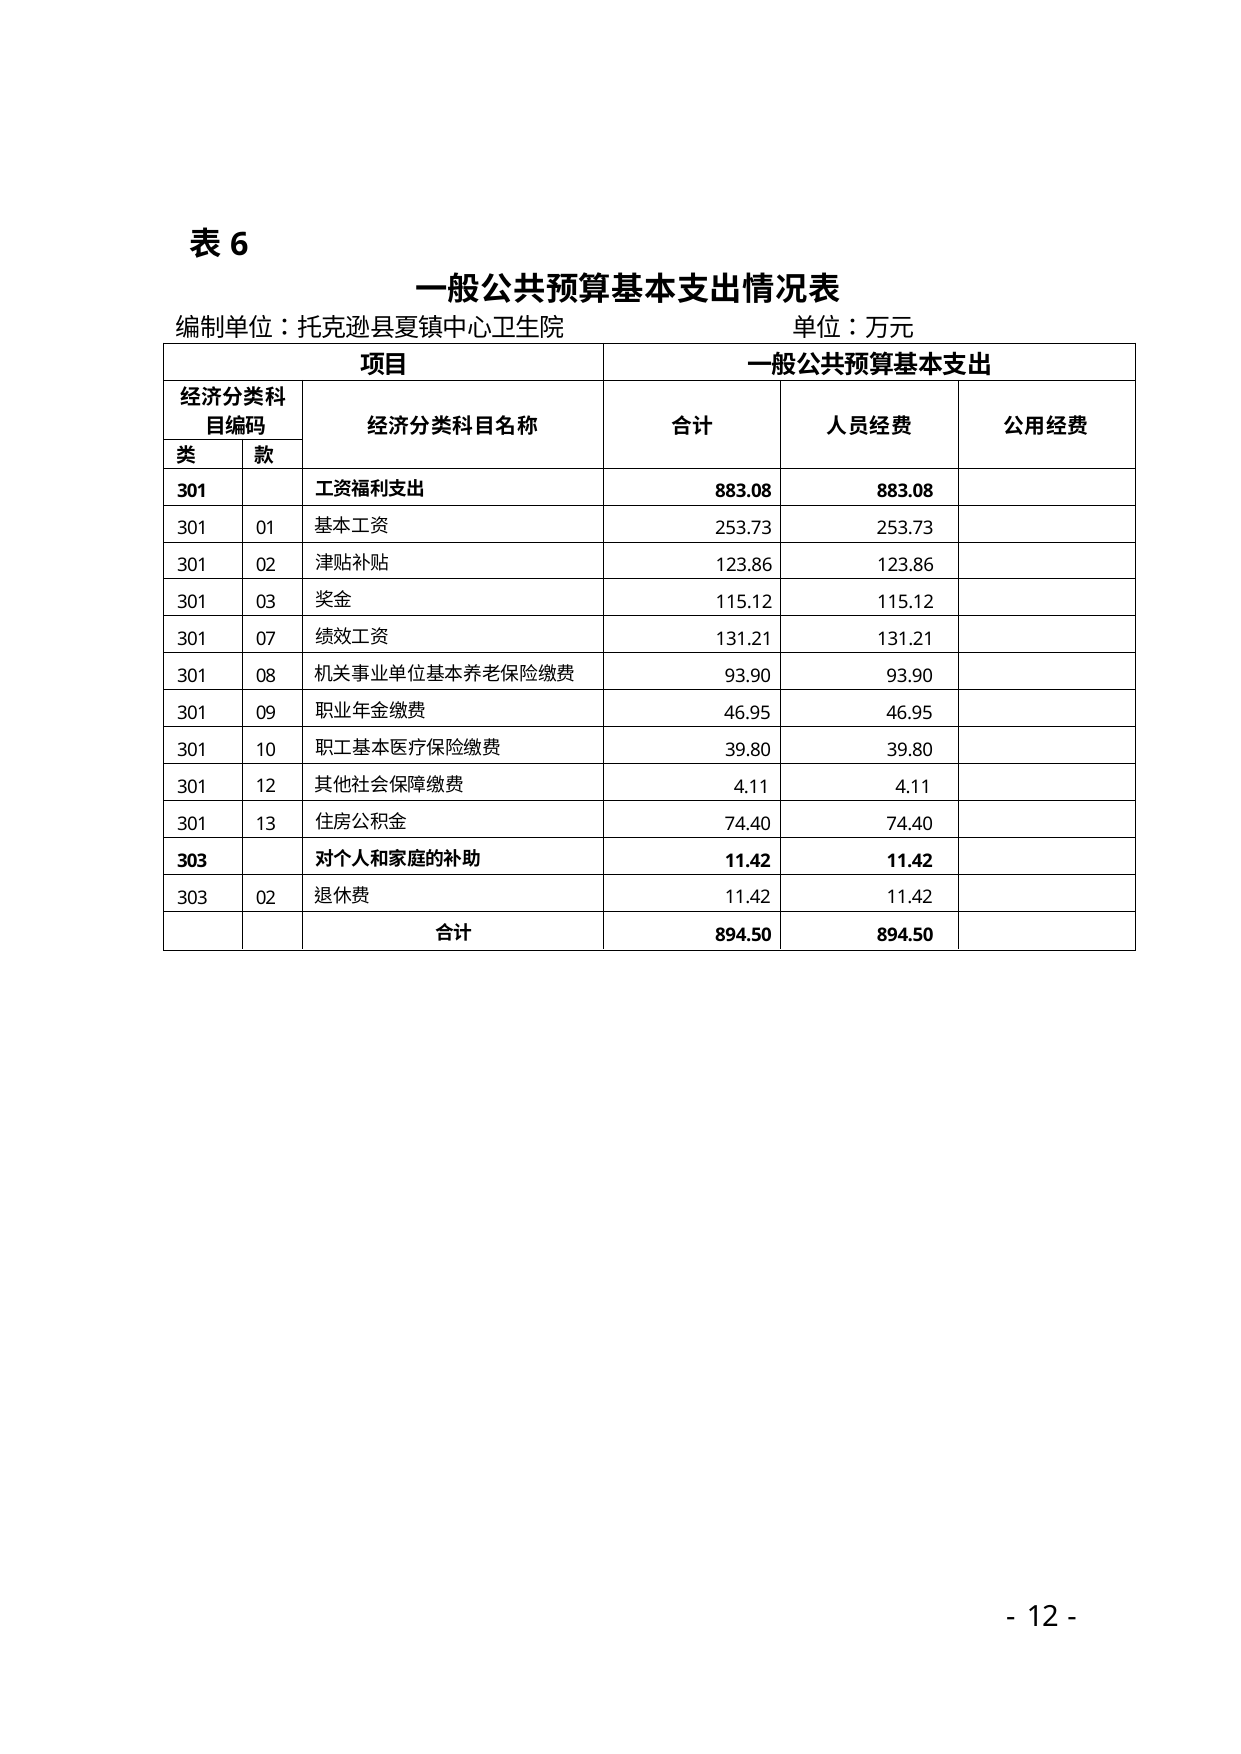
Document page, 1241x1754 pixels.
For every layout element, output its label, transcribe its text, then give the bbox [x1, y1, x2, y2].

table_cell 工资福利支出 [303, 469, 603, 504]
table_cell 人员经费 [781, 381, 958, 468]
table_cell 08 [243, 653, 302, 689]
table_cell 02 [243, 875, 302, 911]
table_cell 其他社会保障缴费 [303, 764, 603, 800]
table_cell 10 [243, 727, 302, 763]
table_cell 类 [164, 440, 242, 468]
table_cell 253.73 [781, 506, 958, 541]
table_cell 301 [164, 653, 242, 689]
table_cell 合计 [303, 912, 603, 949]
table_cell 合计 [604, 381, 780, 468]
table_cell [959, 801, 1135, 837]
table_cell 894.50 [604, 912, 780, 949]
table_cell 303 [164, 838, 242, 874]
table_cell 07 [243, 616, 302, 652]
table_cell 74.40 [781, 801, 958, 837]
table_cell [959, 727, 1135, 763]
table_cell 公用经费 [959, 381, 1135, 468]
table_cell 115.12 [604, 579, 780, 615]
table_cell 11.42 [604, 838, 780, 874]
text 编制单位：托克逊县夏镇中心卫生院 单位：万元 [176, 312, 1136, 342]
table_cell 退休费 [303, 875, 603, 911]
table_cell 123.86 [781, 543, 958, 578]
table_cell 经济分类科目名称 [303, 381, 603, 468]
table_cell [243, 469, 302, 504]
table_cell 131.21 [781, 616, 958, 652]
table_cell 301 [164, 543, 242, 578]
table_cell 74.40 [604, 801, 780, 837]
table_cell 基本工资 [303, 506, 603, 541]
table_cell 职业年金缴费 [303, 690, 603, 726]
table_cell 01 [243, 506, 302, 541]
table_cell [243, 912, 302, 949]
table_cell 机关事业单位基本养老保险缴费 [303, 653, 603, 689]
table_cell 301 [164, 616, 242, 652]
table_cell 301 [164, 801, 242, 837]
table_cell 39.80 [604, 727, 780, 763]
table_cell [959, 764, 1135, 800]
table_cell [959, 579, 1135, 615]
table_cell [959, 653, 1135, 689]
table_cell 883.08 [781, 469, 958, 504]
table_cell 4.11 [604, 764, 780, 800]
table_cell 123.86 [604, 543, 780, 578]
table_cell 883.08 [604, 469, 780, 504]
table_cell 11.42 [781, 838, 958, 874]
table_cell 46.95 [781, 690, 958, 726]
table_cell 4.11 [781, 764, 958, 800]
table_cell 12 [243, 764, 302, 800]
table_cell [959, 875, 1135, 911]
table_cell [243, 838, 302, 874]
table_cell 301 [164, 764, 242, 800]
table_cell 301 [164, 727, 242, 763]
text 表 6 [189, 223, 1136, 264]
table_cell 对个人和家庭的补助 [303, 838, 603, 874]
table_cell 11.42 [781, 875, 958, 911]
table_cell 131.21 [604, 616, 780, 652]
table_cell 894.50 [781, 912, 958, 949]
table_cell 301 [164, 690, 242, 726]
table_cell 301 [164, 506, 242, 541]
table_cell [959, 469, 1135, 504]
table_cell 绩效工资 [303, 616, 603, 652]
table_cell 303 [164, 875, 242, 911]
table_cell 02 [243, 543, 302, 578]
table_cell 301 [164, 469, 242, 504]
text 一般公共预算基本支出情况表 [415, 268, 1136, 308]
table_cell [959, 912, 1135, 949]
table_header 项目 [164, 344, 603, 380]
table_cell 93.90 [604, 653, 780, 689]
table_cell 03 [243, 579, 302, 615]
table_cell 301 [164, 579, 242, 615]
table_cell 职工基本医疗保险缴费 [303, 727, 603, 763]
table_cell 253.73 [604, 506, 780, 541]
table_cell [959, 506, 1135, 541]
table_cell 09 [243, 690, 302, 726]
table_cell [164, 912, 242, 949]
table_cell 奖金 [303, 579, 603, 615]
table_cell 13 [243, 801, 302, 837]
table_cell 46.95 [604, 690, 780, 726]
table_cell [959, 690, 1135, 726]
table_cell [959, 616, 1135, 652]
table_cell 经济分类科 目编码 [164, 381, 302, 438]
table_cell 11.42 [604, 875, 780, 911]
table_header 一般公共预算基本支出 [604, 344, 1135, 380]
table_cell [959, 838, 1135, 874]
table_cell 款 [243, 440, 302, 468]
table_cell 115.12 [781, 579, 958, 615]
table_cell 津贴补贴 [303, 543, 603, 578]
table_cell [959, 543, 1135, 578]
table_cell 93.90 [781, 653, 958, 689]
table_cell 39.80 [781, 727, 958, 763]
table_cell 住房公积金 [303, 801, 603, 837]
